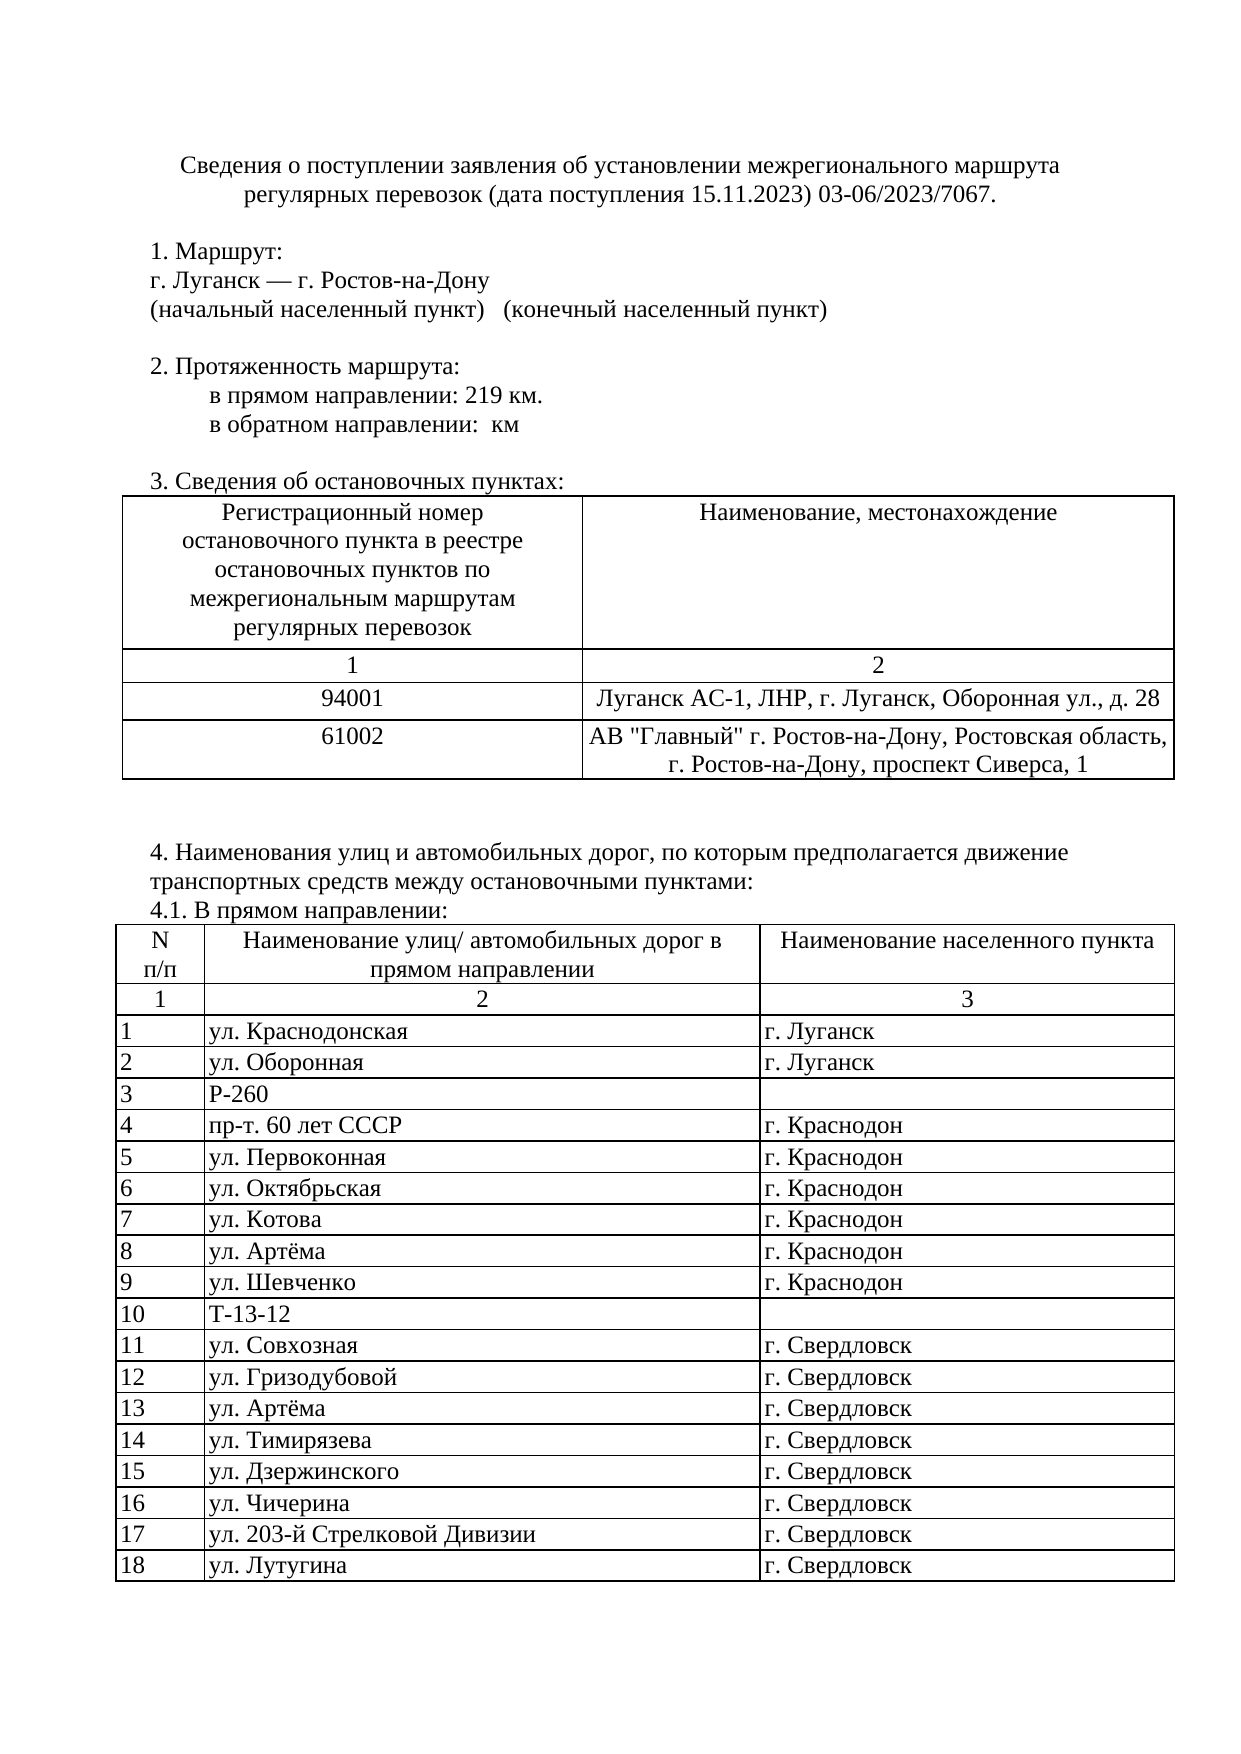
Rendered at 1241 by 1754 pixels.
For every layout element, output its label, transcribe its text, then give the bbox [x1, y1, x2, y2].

table_cell ул. Шевченко [205, 1267, 759, 1297]
text 3. Сведения об остановочных пунктах: [150, 466, 1090, 495]
text (начальный населенный пункт) (конечный населенный пункт) [150, 294, 1090, 322]
table_cell Луганск АС-1, ЛНР, г. Луганск, Оборонная ул., д. 28 [583, 683, 1173, 719]
table_cell г. Краснодон [761, 1110, 1174, 1140]
table_cell ул. Тимирязева [205, 1425, 759, 1454]
table_cell 14 [117, 1425, 204, 1454]
table_cell ул. Дзержинского [205, 1456, 759, 1486]
table_cell 3 [117, 1079, 204, 1108]
table_cell 10 [117, 1299, 204, 1329]
table_cell г. Свердловск [761, 1488, 1174, 1517]
table_cell г. Краснодон [761, 1236, 1174, 1266]
table_cell ул. Артёма [205, 1236, 759, 1266]
text Сведения о поступлении заявления об установлении межрегионального маршрута регулярных перевозок (дата поступления 15.11.2023) 03-06/2023/7067. [150, 150, 1090, 207]
table_cell 6 [117, 1173, 204, 1203]
table_cell г. Свердловск [761, 1330, 1174, 1360]
table_cell г. Свердловск [761, 1456, 1174, 1486]
table_cell ул. Гризодубовой [205, 1362, 759, 1392]
table_cell ул. Лутугина [205, 1551, 759, 1580]
table_cell г. Свердловск [761, 1519, 1174, 1549]
table_cell 2 [583, 650, 1173, 681]
table_cell 1 [123, 650, 582, 681]
table_cell 3 [761, 984, 1174, 1014]
table_cell 1 [117, 984, 204, 1014]
table_cell г. Краснодон [761, 1142, 1174, 1171]
table_cell 94001 [123, 683, 582, 719]
table_header N п/п [117, 925, 204, 983]
table_cell Т-13-12 [205, 1299, 759, 1329]
text 4. Наименования улиц и автомобильных дорог, по которым предполагается движение транспортных средств между остановочными пунктами: [150, 837, 1090, 895]
text г. Луганск — г. Ростов-на-Дону [150, 265, 1090, 294]
table_cell ул. Артёма [205, 1393, 759, 1423]
table_cell 18 [117, 1551, 204, 1580]
table_cell [761, 1299, 1174, 1329]
table_cell 15 [117, 1456, 204, 1486]
table_cell [761, 1079, 1174, 1108]
table_cell г. Краснодон [761, 1267, 1174, 1297]
table_cell г. Краснодон [761, 1173, 1174, 1203]
table_cell ул. Первоконная [205, 1142, 759, 1171]
table_cell 7 [117, 1205, 204, 1234]
text в обратном направлении: км [150, 409, 1090, 437]
table_cell г. Свердловск [761, 1362, 1174, 1392]
table_cell ул. 203-й Стрелковой Дивизии [205, 1519, 759, 1549]
table_header Регистрационный номер остановочного пункта в реестре остановочных пунктов по межрегиональным маршрутам регулярных перевозок [123, 497, 582, 648]
table_cell г. Свердловск [761, 1551, 1174, 1580]
table_cell АВ "Главный" г. Ростов-на-Дону, Ростовская область, г. Ростов-на-Дону, проспект Сиверса, 1 [583, 721, 1173, 778]
table_cell Р-260 [205, 1079, 759, 1108]
table_cell 9 [117, 1267, 204, 1297]
table_header Наименование улиц/ автомобильных дорог в прямом направлении [205, 925, 759, 983]
table_cell г. Свердловск [761, 1393, 1174, 1423]
table_cell ул. Оборонная [205, 1047, 759, 1077]
text 1. Маршрут: [150, 236, 1090, 265]
table_cell 2 [117, 1047, 204, 1077]
table_cell ул. Октябрьская [205, 1173, 759, 1203]
table_cell г. Свердловск [761, 1425, 1174, 1454]
table_cell 8 [117, 1236, 204, 1266]
table_cell 11 [117, 1330, 204, 1360]
table_cell 16 [117, 1488, 204, 1517]
table_cell ул. Совхозная [205, 1330, 759, 1360]
text в прямом направлении: 219 км. [150, 380, 1090, 409]
text 2. Протяженность маршрута: [150, 351, 1090, 380]
table_cell 61002 [123, 721, 582, 778]
table_header Наименование населенного пункта [761, 925, 1174, 983]
table_cell г. Краснодон [761, 1205, 1174, 1234]
table_cell 13 [117, 1393, 204, 1423]
text 4.1. В прямом направлении: [150, 895, 1090, 924]
table_cell 17 [117, 1519, 204, 1549]
table_cell ул. Краснодонская [205, 1016, 759, 1046]
table_cell 12 [117, 1362, 204, 1392]
table_cell 5 [117, 1142, 204, 1171]
table_cell ул. Чичерина [205, 1488, 759, 1517]
table_cell ул. Котова [205, 1205, 759, 1234]
table_cell г. Луганск [761, 1016, 1174, 1046]
table_cell 1 [117, 1016, 204, 1046]
table_cell пр-т. 60 лет СССР [205, 1110, 759, 1140]
table_cell г. Луганск [761, 1047, 1174, 1077]
table_cell 2 [205, 984, 759, 1014]
table_header Наименование, местонахождение [583, 497, 1173, 648]
table_cell 4 [117, 1110, 204, 1140]
